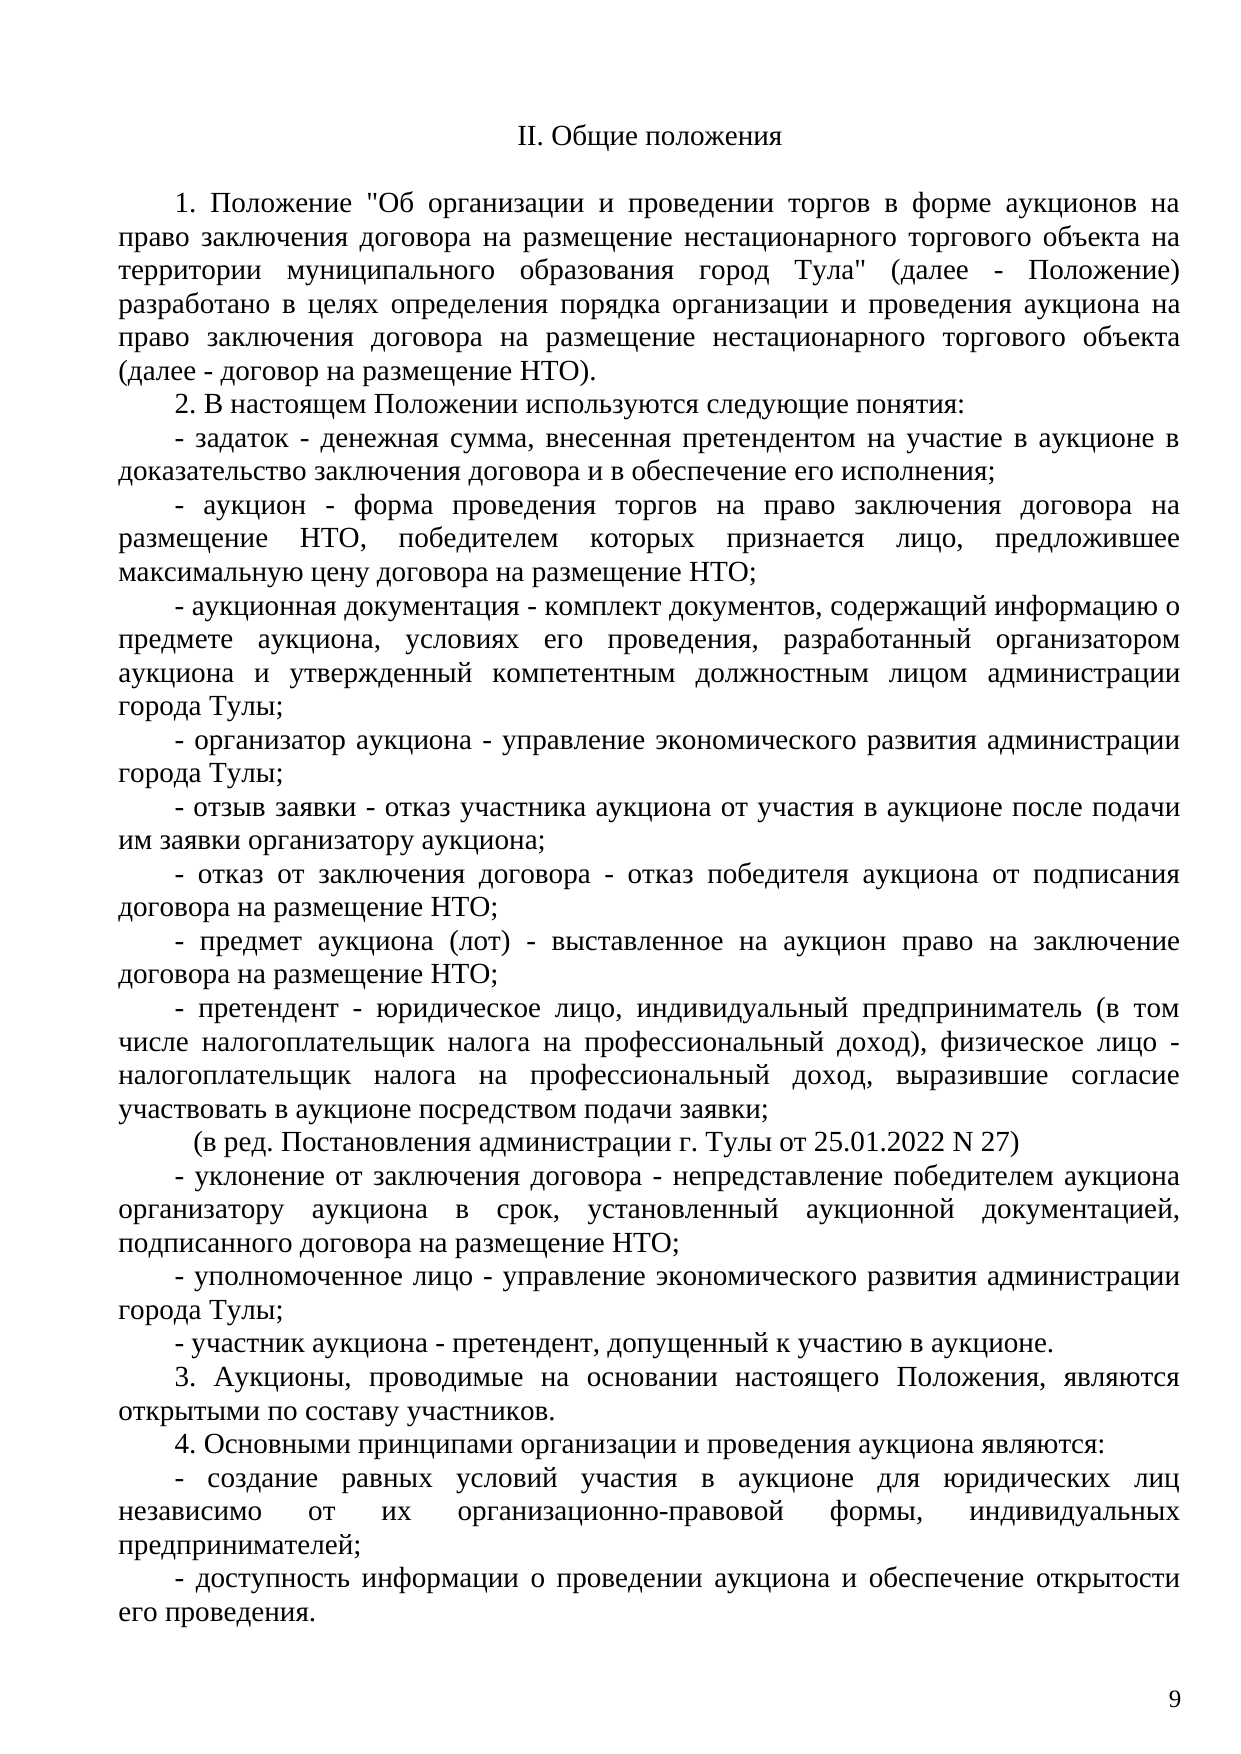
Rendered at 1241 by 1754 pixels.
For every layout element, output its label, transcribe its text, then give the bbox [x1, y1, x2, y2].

text - организатор аукциона - управление экономического развития администрации города Тулы; [118, 722, 1181, 789]
text - предмет аукциона (лот) - выставленное на аукцион право на заключение договора на размещение НТО; [118, 923, 1181, 990]
text - претендент - юридическое лицо, индивидуальный предприниматель (в том числе налогоплательщик налога на профессиональный доход), физическое лицо - налогоплательщик налога на профессиональный доход, выразившие согласие участвовать в аукционе посредством подачи заявки; [118, 990, 1181, 1124]
text - уполномоченное лицо - управление экономического развития администрации города Тулы; [118, 1258, 1181, 1326]
text - участник аукциона - претендент, допущенный к участию в аукционе. [118, 1326, 1181, 1359]
text - задаток - денежная сумма, внесенная претендентом на участие в аукционе в доказательство заключения договора и в обеспечение его исполнения; [118, 420, 1181, 487]
text 1. Положение "Об организации и проведении торгов в форме аукционов на право заключения договора на размещение нестационарного торгового объекта на территории муниципального образования город Тула" (далее - Положение) разработано в целях определения порядка организации и проведения аукциона на право заключения договора на размещение нестационарного торгового объекта (далее - договор на размещение НТО). [118, 185, 1181, 386]
text - создание равных условий участия в аукционе для юридических лиц независимо от их организационно-правовой формы, индивидуальных предпринимателей; [118, 1460, 1181, 1560]
text - аукцион - форма проведения торгов на право заключения договора на размещение НТО, победителем которых признается лицо, предложившее максимальную цену договора на размещение НТО; [118, 487, 1181, 588]
text II. Общие положения [118, 118, 1181, 152]
text 3. Аукционы, проводимые на основании настоящего Положения, являются открытыми по составу участников. [118, 1359, 1181, 1426]
text 2. В настоящем Положении используются следующие понятия: [118, 386, 1181, 420]
text - отказ от заключения договора - отказ победителя аукциона от подписания договора на размещение НТО; [118, 856, 1181, 923]
text - отзыв заявки - отказ участника аукциона от участия в аукционе после подачи им заявки организатору аукциона; [118, 789, 1181, 856]
text - аукционная документация - комплект документов, содержащий информацию о предмете аукциона, условиях его проведения, разработанный организатором аукциона и утвержденный компетентным должностным лицом администрации города Тулы; [118, 588, 1181, 722]
text 4. Основными принципами организации и проведения аукциона являются: [118, 1426, 1181, 1460]
text (в ред. Постановления администрации г. Тулы от 25.01.2022 N 27) [118, 1124, 1181, 1158]
text - уклонение от заключения договора - непредставление победителем аукциона организатору аукциона в срок, установленный аукционной документацией, подписанного договора на размещение НТО; [118, 1158, 1181, 1258]
text - доступность информации о проведении аукциона и обеспечение открытости его проведения. [118, 1560, 1181, 1627]
